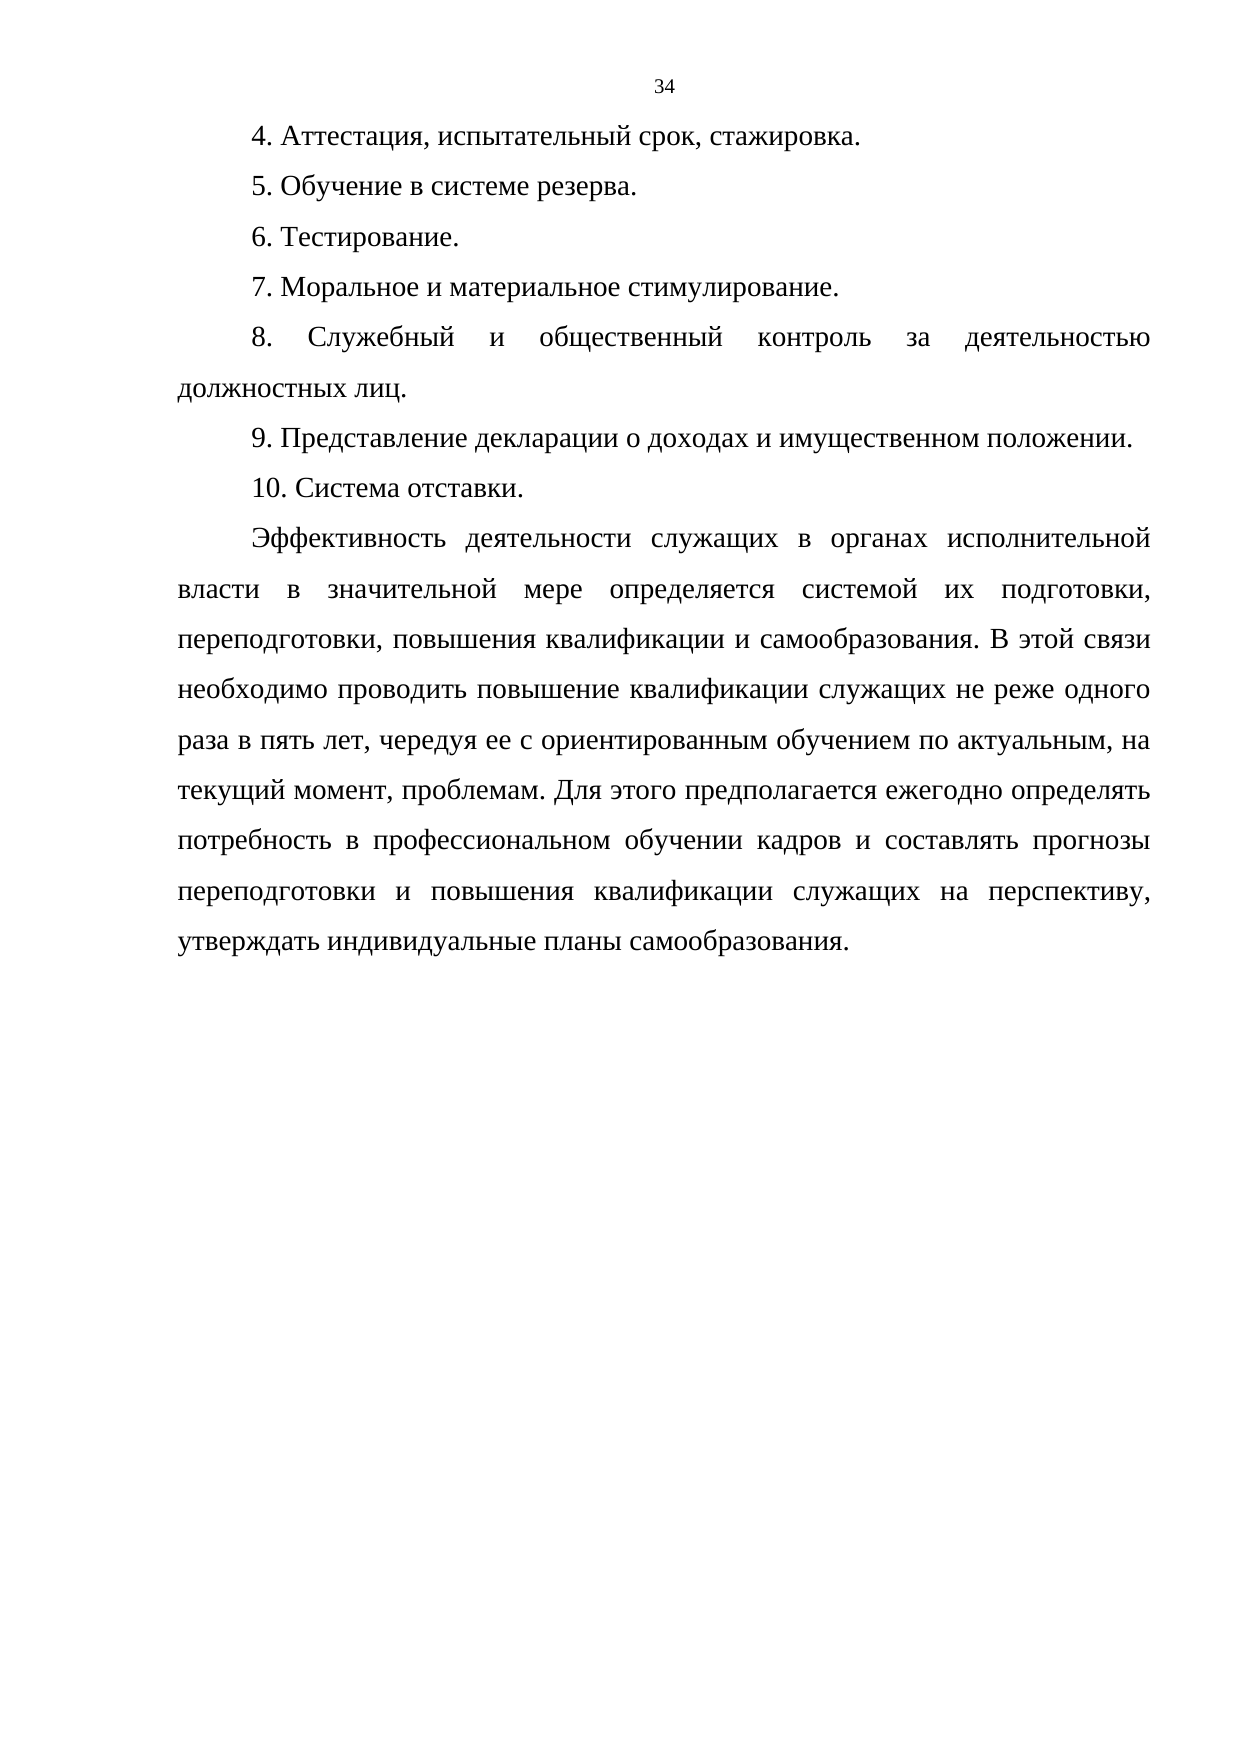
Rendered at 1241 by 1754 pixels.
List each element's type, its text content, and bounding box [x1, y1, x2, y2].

text 8. Служебный и общественный контроль за деятельностью должностных лиц. [177, 319, 1152, 403]
text 5. Обучение в системе резерва. [177, 168, 1152, 202]
text 6. Тестирование. [177, 219, 1152, 252]
text 10. Система отставки. [177, 470, 1152, 504]
text 9. Представление декларации о доходах и имущественном положении. [177, 420, 1152, 453]
text Эффективность деятельности служащих в органах исполнительной власти в значительной мере определяется системой их подготовки, переподготовки, повышения квалификации и самообразования. В этой связи необходимо проводить повышение квалификации служащих не реже одного раза в пять лет, чередуя ее с ориентированным обучением по актуальным, на текущий момент, проблемам. Для этого предполагается ежегодно определять потребность в профессиональном обучении кадров и составлять прогнозы переподготовки и повышения квалификации служащих на перспективу, утверждать индивидуальные планы самообразования. [177, 521, 1152, 957]
text 7. Моральное и материальное стимулирование. [177, 269, 1152, 303]
text 4. Аттестация, испытательный срок, стажировка. [177, 118, 1152, 152]
